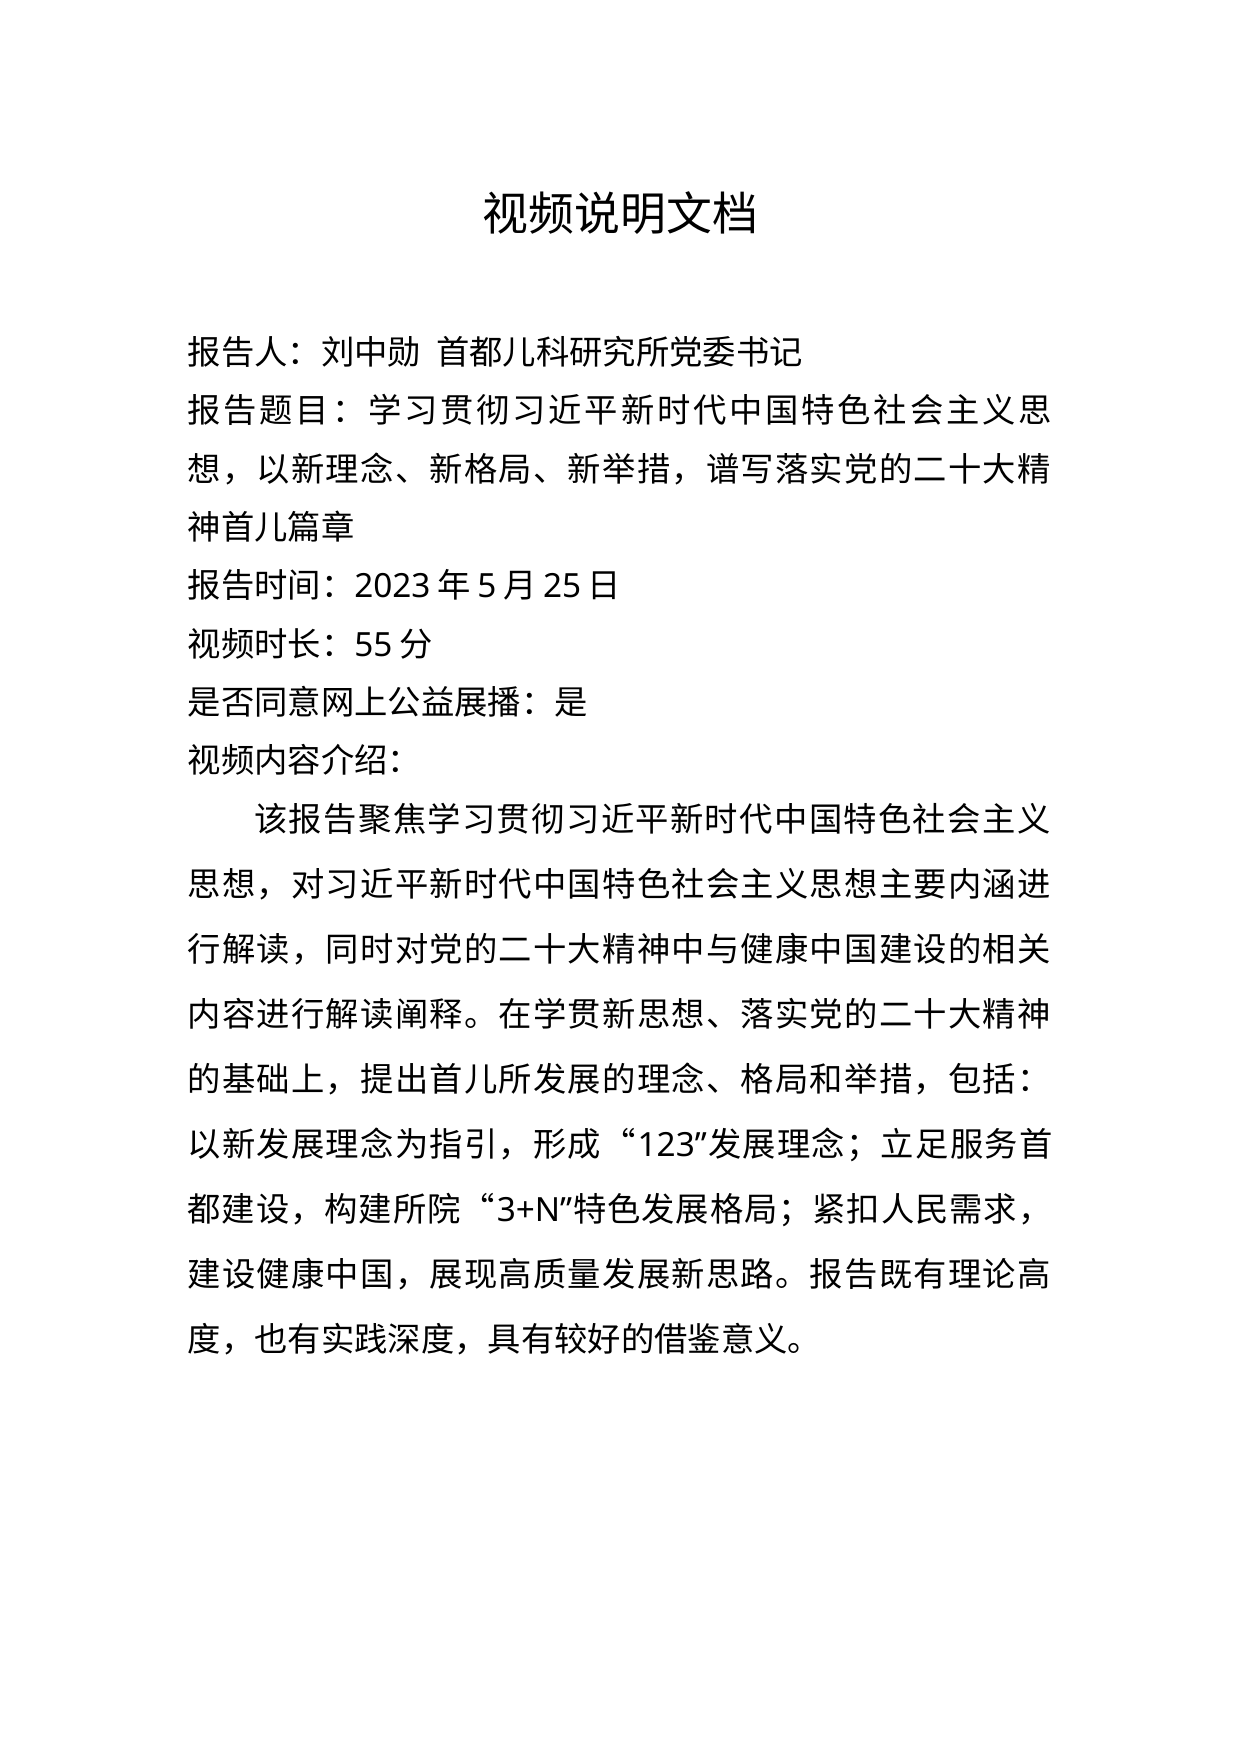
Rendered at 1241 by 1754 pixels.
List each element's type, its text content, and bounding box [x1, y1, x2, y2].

text 视频内容介绍： [187, 726, 1053, 784]
text 该报告聚焦学习贯彻习近平新时代中国特色社会主义思想，对习近平新时代中国特色社会主义思想主要内涵进行解读，同时对党的二十大精神中与健康中国建设的相关内容进行解读阐释。在学贯新思想、落实党的二十大精神的基础上，提出首儿所发展的理念、格局和举措，包括：以新发展理念为指引，形成“123”发展理念；立足服务首都建设，构建所院“3+N”特色发展格局；紧扣人民需求，建设健康中国，展现高质量发展新思路。报告既有理论高度，也有实践深度，具有较好的借鉴意义。 [187, 784, 1053, 1369]
text 报告题目：学习贯彻习近平新时代中国特色社会主义思想，以新理念、新格局、新举措，谱写落实党的二十大精神首儿篇章 [187, 376, 1053, 551]
text 报告人：刘中勋 首都儿科研究所党委书记 [187, 318, 1053, 376]
text 视频时长：55分 [187, 609, 1053, 668]
text 视频说明文档 [187, 162, 1053, 259]
text 报告时间：2023年5月25日 [187, 551, 1053, 609]
text 是否同意网上公益展播：是 [187, 668, 1053, 726]
